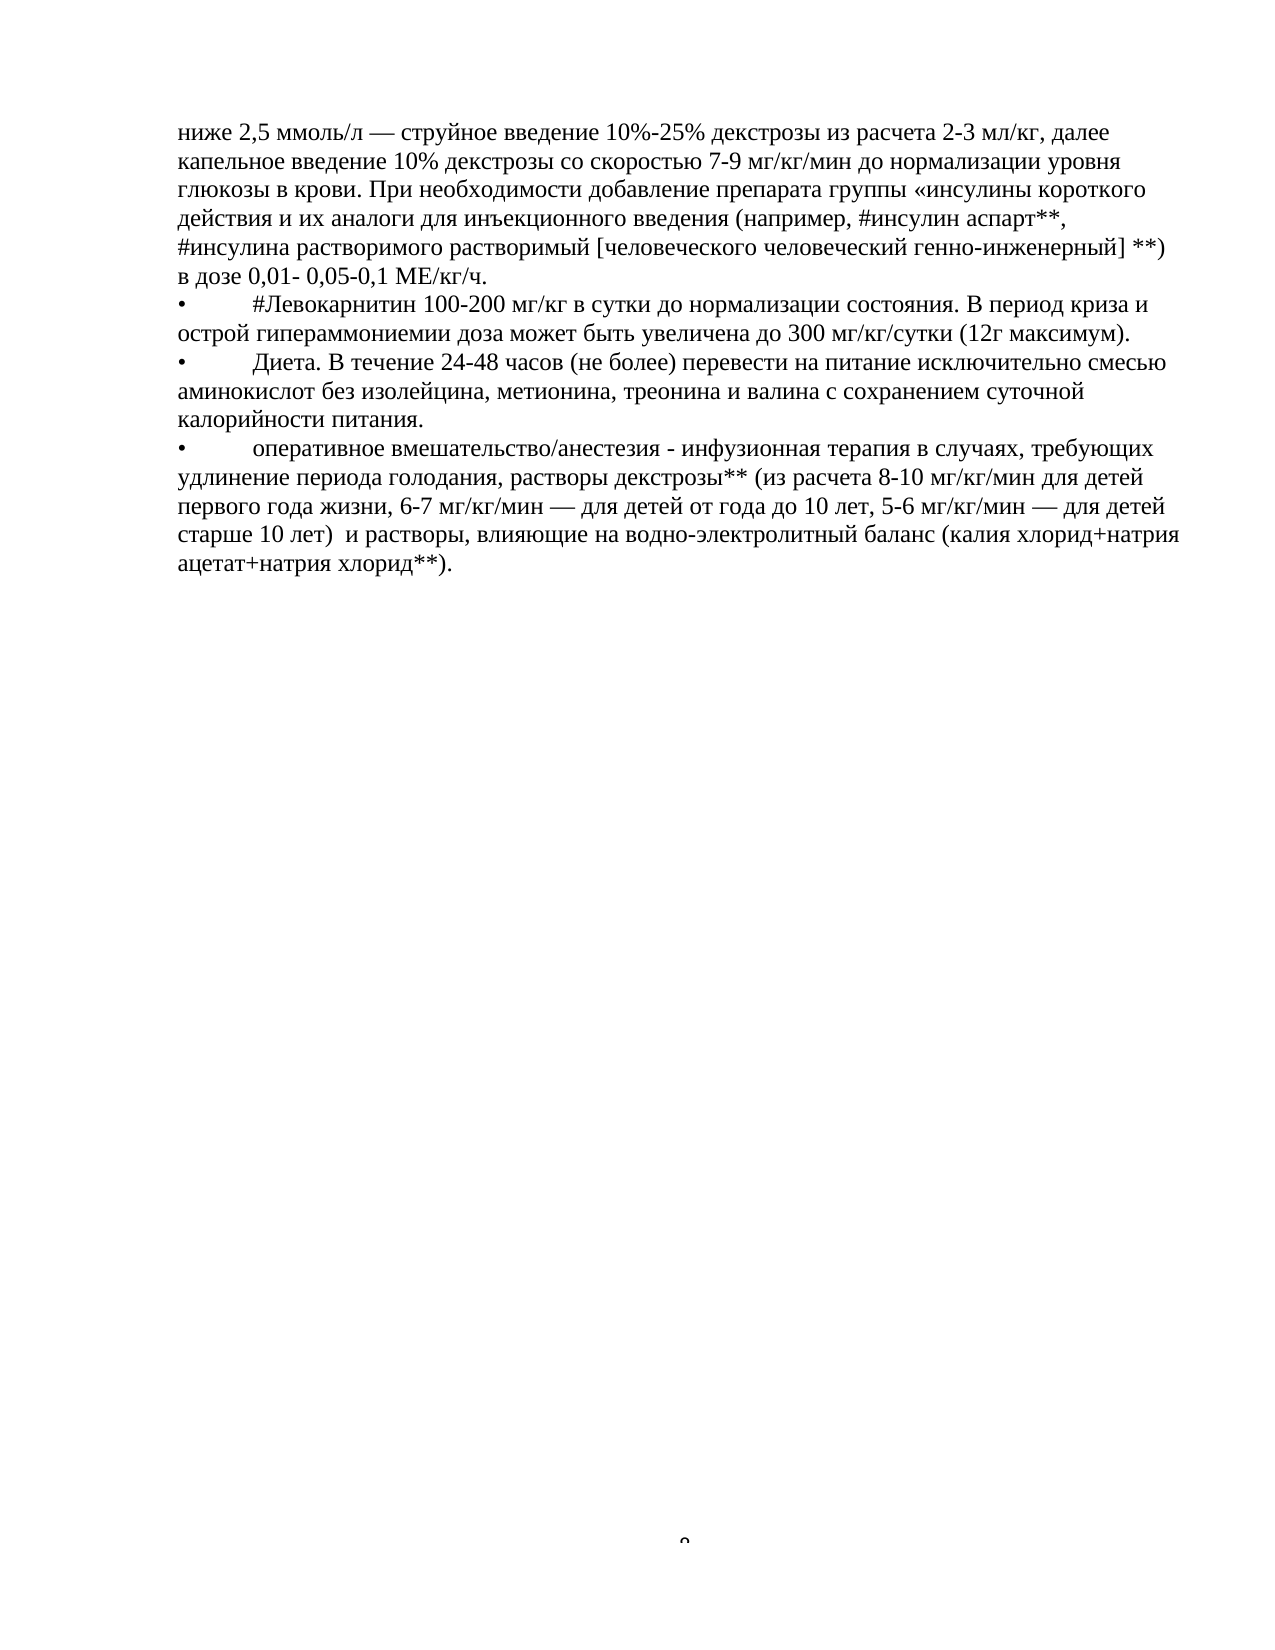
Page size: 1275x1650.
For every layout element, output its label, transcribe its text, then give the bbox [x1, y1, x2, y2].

list #Левокарнитин 100-200 мг/кг в сутки до нормализации состояния. В период криза и острой гипераммониемии доза может быть увеличена до 300 мг/кг/сутки (12г максимум). [177, 289, 1153, 347]
list оперативное вмешательство/анестезия - инфузионная терапия в случаях, требующих удлинение периода голодания, растворы декстрозы** (из расчета 8-10 мг/кг/мин для детей первого года жизни, 6-7 мг/кг/мин — для детей от года до 10 лет, 5-6 мг/кг/мин — для детей старше 10 лет) и растворы, влияющие на водно-электролитный баланс (калия хлорид+натрия ацетат+натрия хлорид**). [177, 433, 1183, 577]
text #инсулина растворимого растворимый [человеческого человеческий генно-инженерный] **) в дозе 0,01- 0,05-0,1 МЕ/кг/ч. [177, 232, 1172, 289]
text ниже 2,5 ммоль/л — струйное введение 10%-25% декстрозы из расчета 2-3 мл/кг, далее капельное введение 10% декстрозы со скоростью 7-9 мг/кг/мин до нормализации уровня глюкозы в крови. При необходимости добавление препарата группы «инсулины короткого действия и их аналоги для инъекционного введения (например, #инсулин аспарт**, [177, 117, 1172, 232]
list Диета. В течение 24-48 часов (не более) перевести на питание исключительно смесью аминокислот без изолейцина, метионина, треонина и валина с сохранением суточной калорийности питания. [177, 347, 1172, 433]
